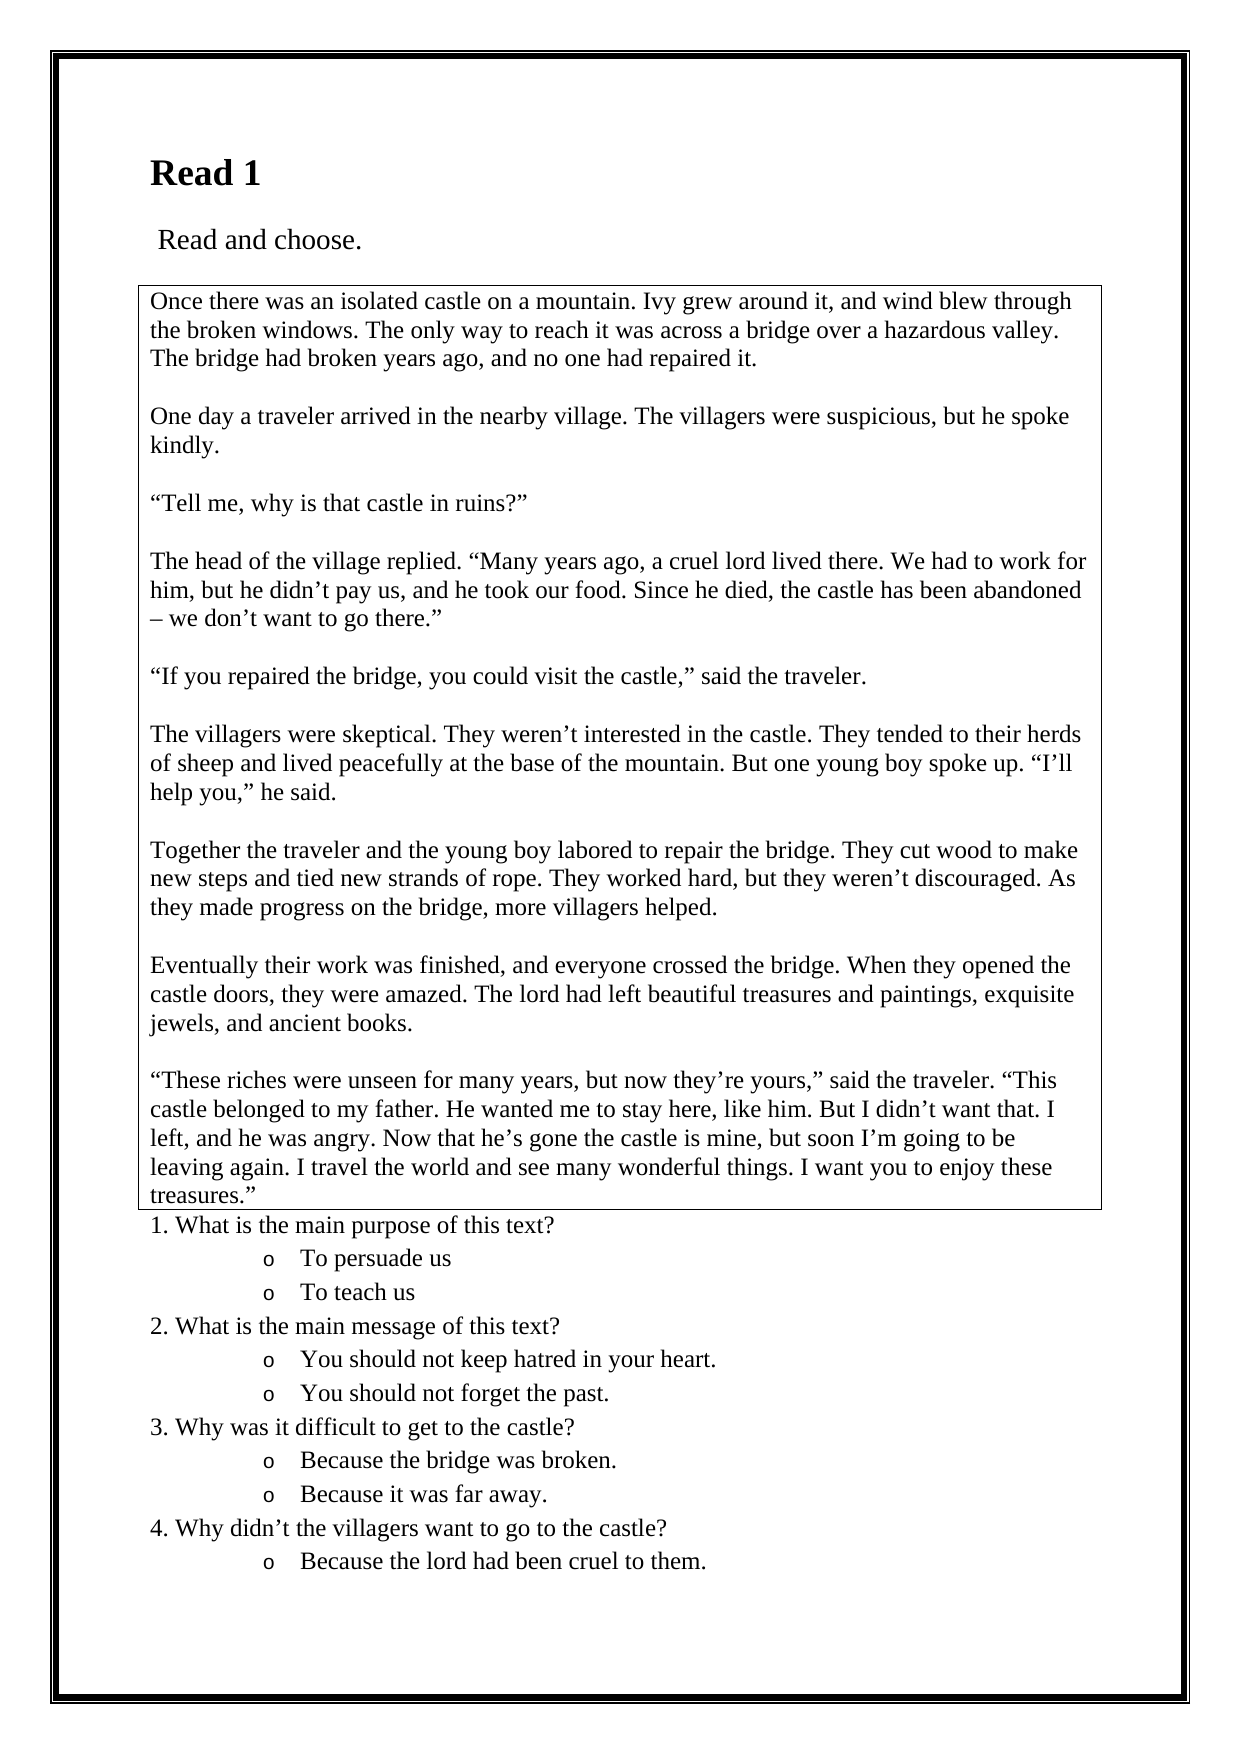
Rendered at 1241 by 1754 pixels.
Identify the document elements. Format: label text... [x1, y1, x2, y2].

text 2. What is the main message of this text? [150, 1311, 1090, 1340]
list Because the bridge was broken. [262, 1445, 1090, 1475]
list To persuade us [262, 1243, 1090, 1273]
text 4. Why didn’t the villagers want to go to the castle? [150, 1513, 1090, 1542]
text Read and choose. [150, 222, 1090, 256]
list You should not forget the past. [262, 1378, 1090, 1408]
table_header Once there was an isolated castle on a mountain. Ivy grew around it, and wind blew through the broken windows. The only way to reach it was across a bridge over a hazardous valley. The bridge had broken years ago, and no one had repaired it. One day a traveler arrived in the nearby village. The villagers were suspicious, but he spoke kindly. “Tell me, why is that castle in ruins?” The head of the village replied. “Many years ago, a cruel lord lived there. We had to work for him, but he didn’t pay us, and he took our food. Since he died, the castle has been abandoned – we don’t want to go there.” “If you repaired the bridge, you could visit the castle,” said the traveler. The villagers were skeptical. They weren’t interested in the castle. They tended to their herds of sheep and lived peacefully at the base of the mountain. But one young boy spoke up. “I’ll help you,” he said. Together the traveler and the young boy labored to repair the bridge. They cut wood to make new steps and tied new strands of rope. They worked hard, but they weren’t discouraged. As they made progress on the bridge, more villagers helped. Eventually their work was finished, and everyone crossed the bridge. When they opened the castle doors, they were amazed. The lord had left beautiful treasures and paintings, exquisite jewels, and ancient books. “These riches were unseen for many years, but now they’re yours,” said the traveler. “This castle belonged to my father. He wanted me to stay here, like him. But I didn’t want that. I left, and he was angry. Now that he’s gone the castle is mine, but soon I’m going to be leaving again. I travel the world and see many wonderful things. I want you to enjoy these treasures.” [139, 286, 1101, 1209]
text 3. Why was it difficult to get to the castle? [150, 1412, 1090, 1441]
list You should not keep hatred in your heart. [262, 1344, 1090, 1374]
list Because it was far away. [262, 1479, 1090, 1509]
list To teach us [262, 1277, 1090, 1307]
text 1. What is the main purpose of this text? [150, 1210, 1090, 1239]
list Because the lord had been cruel to them. [262, 1546, 1090, 1576]
text Read 1 [150, 150, 1090, 193]
